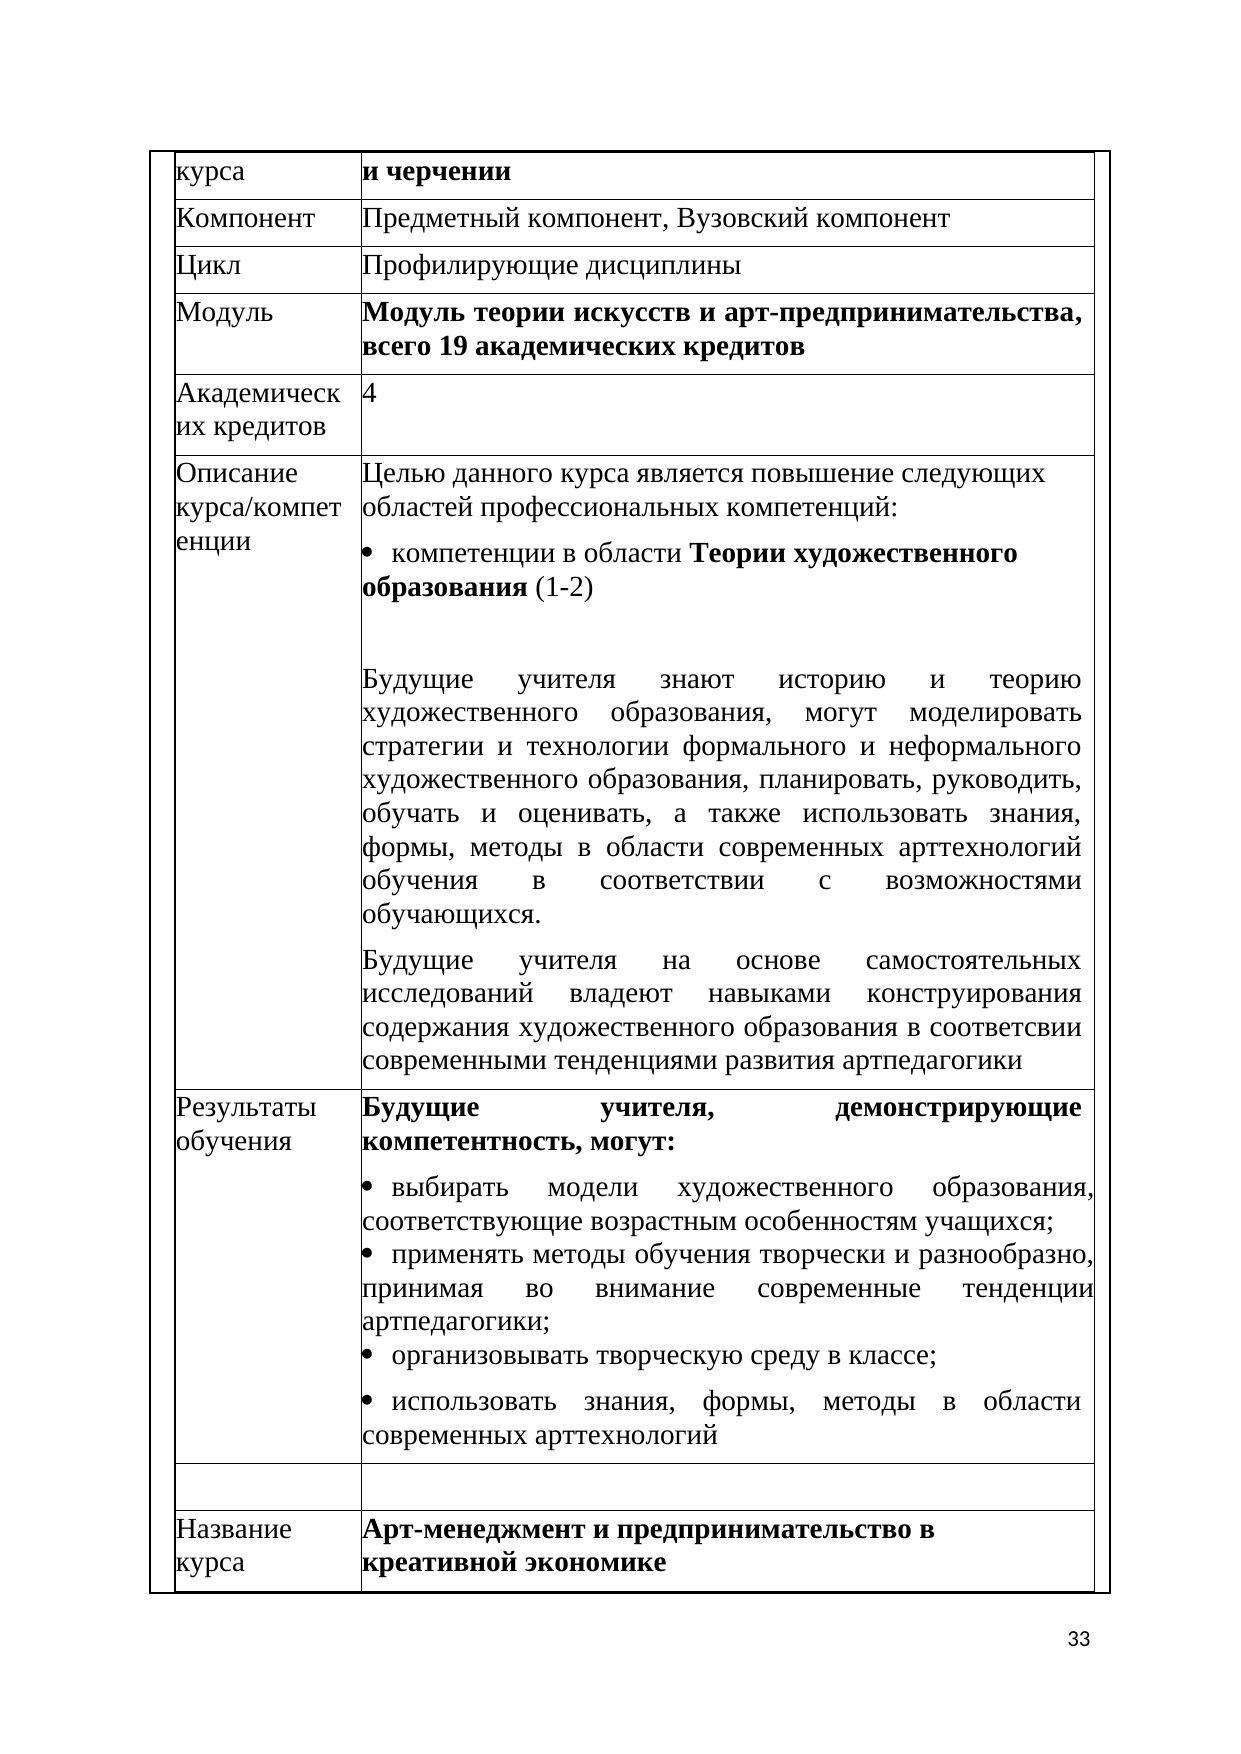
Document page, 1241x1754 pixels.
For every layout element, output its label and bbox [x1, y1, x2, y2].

table_cell [151, 152, 174, 1592]
table_cell [362, 247, 1094, 293]
table_cell [362, 1464, 1094, 1510]
table_cell [362, 153, 1094, 199]
table_cell [176, 456, 361, 1089]
table_cell [362, 200, 1094, 246]
table_cell [176, 153, 361, 199]
table_cell [1095, 152, 1109, 1592]
table_cell [176, 247, 361, 293]
table_cell [362, 1511, 1094, 1591]
table_cell [176, 294, 361, 374]
table_cell [176, 1090, 361, 1463]
table_cell [362, 1090, 1094, 1463]
table_cell [176, 200, 361, 246]
table_cell [362, 375, 1094, 455]
table_cell [176, 1464, 361, 1510]
table_cell [176, 375, 361, 455]
table_cell [362, 294, 1094, 374]
table_cell [176, 1511, 361, 1591]
